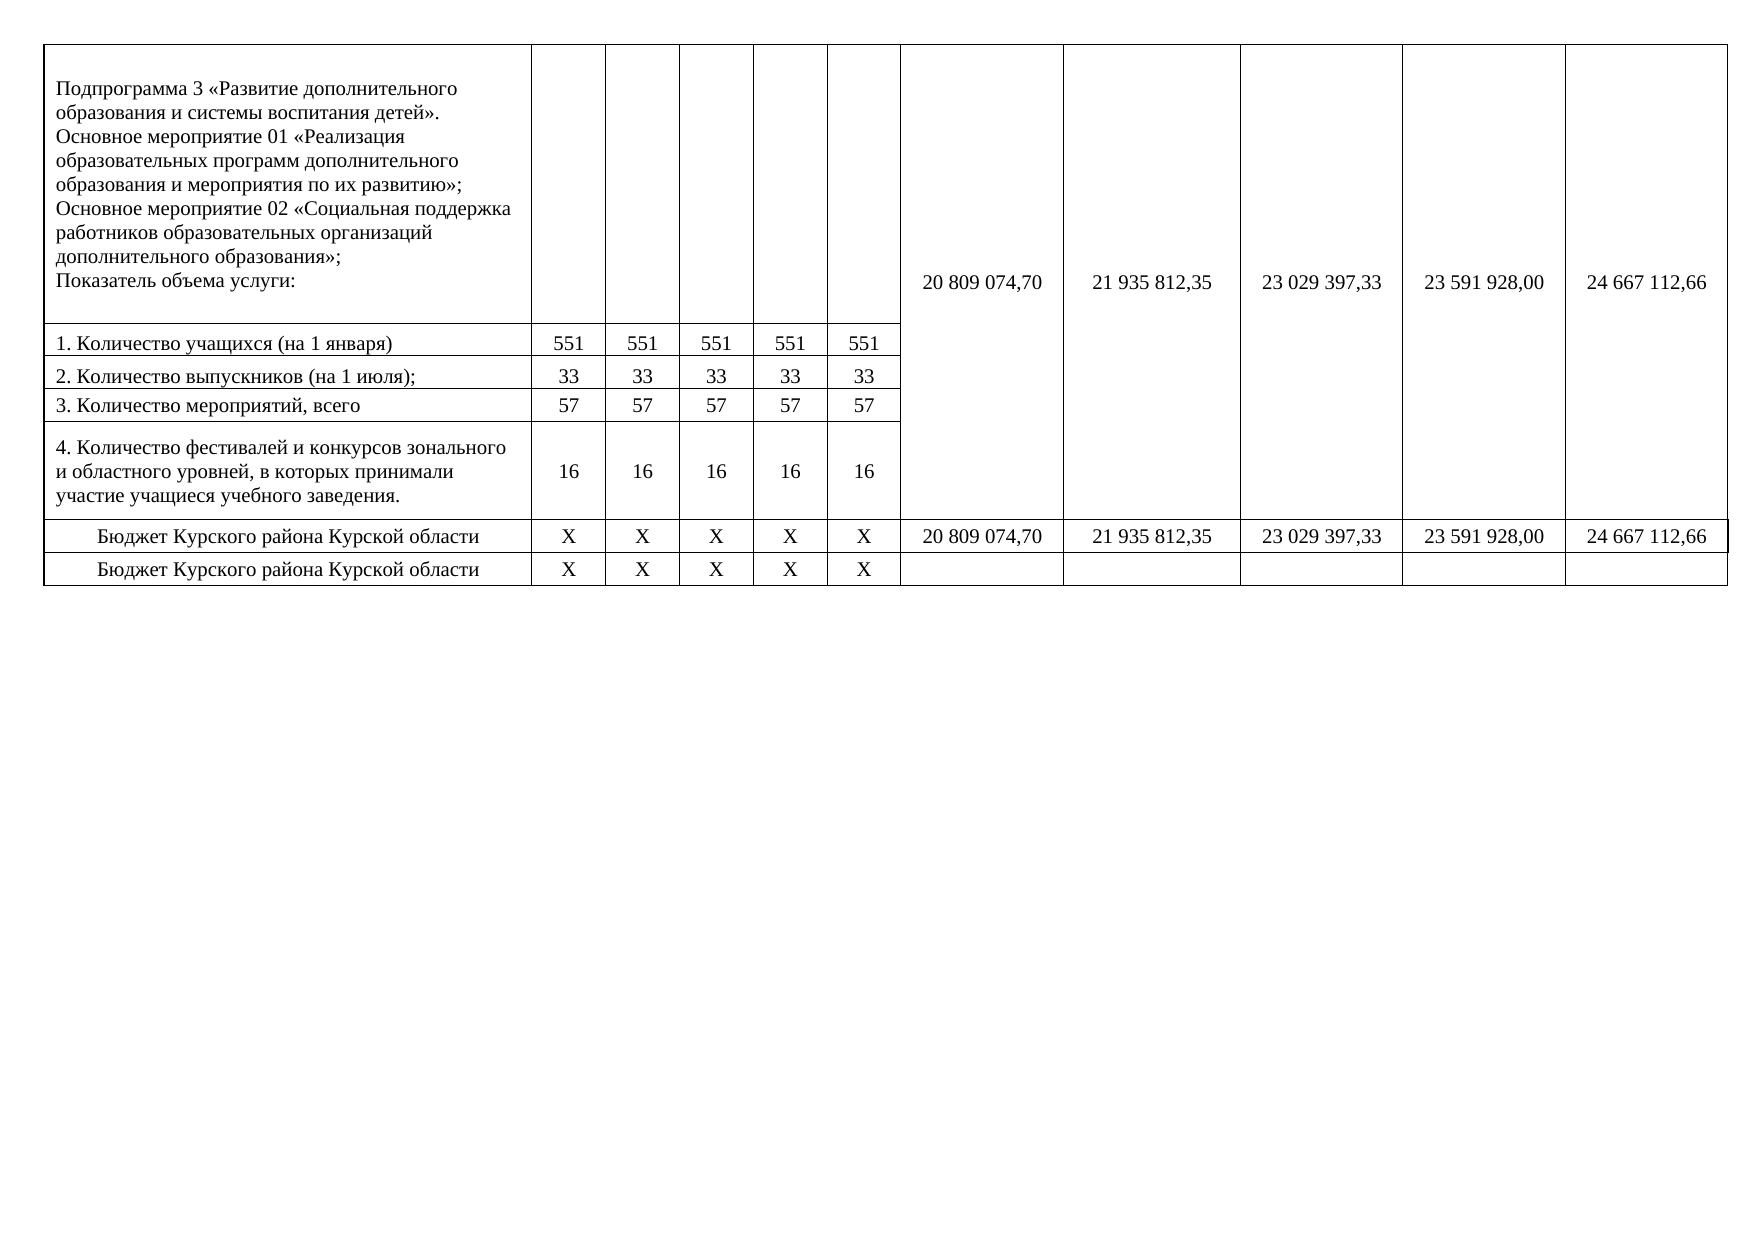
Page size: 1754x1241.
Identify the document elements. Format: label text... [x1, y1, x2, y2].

table_cell 57 [828, 389, 900, 421]
table_cell [1566, 553, 1727, 585]
table_cell 16 [532, 422, 605, 519]
table_cell 33 [606, 356, 679, 388]
table_cell [901, 553, 1063, 585]
table_cell Х [532, 553, 605, 585]
table_cell 57 [532, 389, 605, 421]
table_cell 33 [828, 356, 900, 388]
table_cell 33 [754, 356, 827, 388]
table_cell 57 [680, 389, 753, 421]
table_cell [828, 45, 900, 322]
table_cell [606, 45, 679, 322]
table_cell 33 [532, 356, 605, 388]
table_cell Бюджет Курского района Курской области [45, 520, 531, 552]
table_cell 23 591 928,00 [1403, 45, 1565, 519]
table_cell 21 935 812,35 [1064, 520, 1240, 552]
table_cell 4. Количество фестивалей и конкурсов зонального и областного уровней, в которых принимали участие учащиеся учебного заведения. [45, 422, 531, 519]
table_cell 551 [680, 324, 753, 355]
table_cell 23 029 397,33 [1241, 45, 1402, 519]
table_cell 20 809 074,70 [901, 45, 1063, 519]
table_cell 57 [606, 389, 679, 421]
table_cell 24 667 112,66 [1566, 520, 1727, 552]
table_cell 551 [828, 324, 900, 355]
table_cell Х [754, 553, 827, 585]
table_cell Х [828, 553, 900, 585]
table_cell 551 [606, 324, 679, 355]
table_cell Х [606, 553, 679, 585]
table_cell [1064, 553, 1240, 585]
table_cell 20 809 074,70 [901, 520, 1063, 552]
table_cell Х [680, 553, 753, 585]
table_cell 23 029 397,33 [1241, 520, 1402, 552]
table_cell 24 667 112,66 [1566, 45, 1727, 519]
table_cell 16 [754, 422, 827, 519]
table_cell [1241, 553, 1402, 585]
table_cell 16 [606, 422, 679, 519]
table_cell 57 [754, 389, 827, 421]
table_cell Х [532, 520, 605, 552]
table_cell 23 591 928,00 [1403, 520, 1565, 552]
table_cell 2. Количество выпускников (на 1 июля); [45, 356, 531, 388]
table_cell [754, 45, 827, 322]
table_cell 3. Количество мероприятий, всего [45, 389, 531, 421]
table_cell 1. Количество учащихся (на 1 января) [45, 324, 531, 355]
table_cell 33 [680, 356, 753, 388]
table_cell [680, 45, 753, 322]
table_cell Подпрограмма 3 «Развитие дополнительного образования и системы воспитания детей». Основное мероприятие 01 «Реализация образовательных программ дополнительного образования и мероприятия по их развитию»; Основное мероприятие 02 «Социальная поддержка работников образовательных организаций дополнительного образования»; Показатель объема услуги: [45, 45, 531, 322]
table_cell [532, 45, 605, 322]
table_cell [1403, 553, 1565, 585]
table_cell Х [754, 520, 827, 552]
table_cell Х [606, 520, 679, 552]
table_cell 551 [532, 324, 605, 355]
table_cell Х [680, 520, 753, 552]
table_cell 551 [754, 324, 827, 355]
table_cell 21 935 812,35 [1064, 45, 1240, 519]
table_cell Бюджет Курского района Курской области [45, 553, 531, 585]
table_cell 16 [828, 422, 900, 519]
table_cell Х [828, 520, 900, 552]
table_cell 16 [680, 422, 753, 519]
